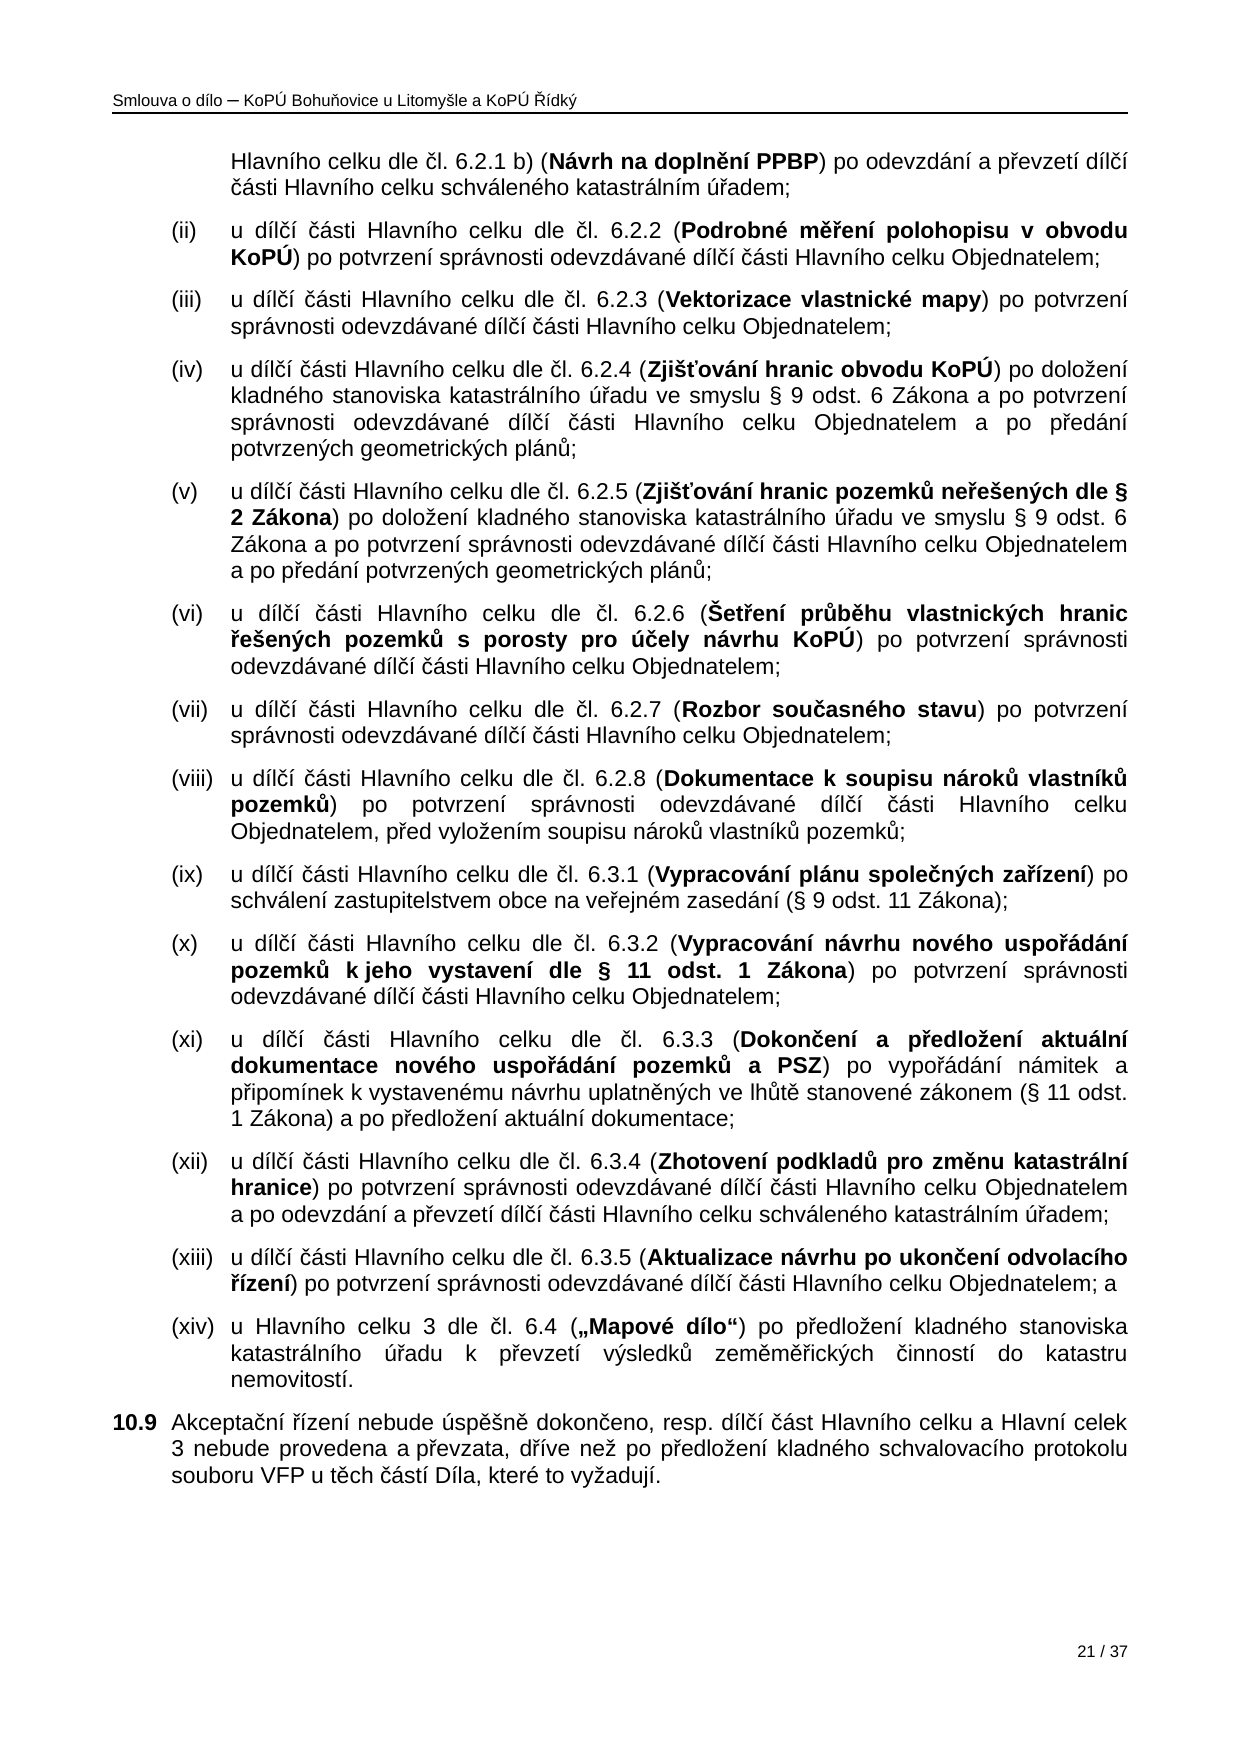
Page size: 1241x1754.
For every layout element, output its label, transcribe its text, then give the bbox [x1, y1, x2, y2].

text Akceptační řízení nebude úspěšně dokončeno, resp. dílčí část Hlavního celku a Hlavní celek 3 nebude provedena a převzata, dříve než po předložení kladného schvalovacího protokolu souboru VFP u těch částí Díla, které to vyžadují. [112, 1409, 1128, 1488]
list u dílčí části Hlavního celku dle čl. 6.3.5 (Aktualizace návrhu po ukončení odvolacího řízení) po potvrzení správnosti odevzdávané dílčí části Hlavního celku Objednatelem; a [171, 1244, 1128, 1296]
list u dílčí části Hlavního celku dle čl. 6.2.4 (Zjišťování hranic obvodu KoPÚ) po doložení kladného stanoviska katastrálního úřadu ve smyslu § 9 odst. 6 Zákona a po potvrzení správnosti odevzdávané dílčí části Hlavního celku Objednatelem a po předání potvrzených geometrických plánů; [171, 356, 1128, 461]
list u dílčí části Hlavního celku dle čl. 6.2.5 (Zjišťování hranic pozemků neřešených dle § 2 Zákona) po doložení kladného stanoviska katastrálního úřadu ve smyslu § 9 odst. 6 Zákona a po potvrzení správnosti odevzdávané dílčí části Hlavního celku Objednatelem a po předání potvrzených geometrických plánů; [171, 478, 1128, 583]
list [171, 148, 1128, 200]
list u dílčí části Hlavního celku dle čl. 6.3.3 (Dokončení a předložení aktuální dokumentace nového uspořádání pozemků a PSZ) po vypořádání námitek a připomínek k vystavenému návrhu uplatněných ve lhůtě stanovené zákonem (§ 11 odst. 1 Zákona) a po předložení aktuální dokumentace; [171, 1026, 1128, 1131]
list u dílčí části Hlavního celku dle čl. 6.2.2 (Podrobné měření polohopisu v obvodu KoPÚ) po potvrzení správnosti odevzdávané dílčí části Hlavního celku Objednatelem; [171, 217, 1128, 270]
list u Hlavního celku 3 dle čl. 6.4 („Mapové dílo“) po předložení kladného stanoviska katastrálního úřadu k převzetí výsledků zeměměřických činností do katastru nemovitostí. [171, 1313, 1128, 1392]
list u dílčí části Hlavního celku dle čl. 6.3.4 (Zhotovení podkladů pro změnu katastrální hranice) po potvrzení správnosti odevzdávané dílčí části Hlavního celku Objednatelem a po odevzdání a převzetí dílčí části Hlavního celku schváleného katastrálním úřadem; [171, 1148, 1128, 1227]
list u dílčí části Hlavního celku dle čl. 6.3.2 (Vypracování návrhu nového uspořádání pozemků k jeho vystavení dle § 11 odst. 1 Zákona) po potvrzení správnosti odevzdávané dílčí části Hlavního celku Objednatelem; [171, 930, 1128, 1009]
list u dílčí části Hlavního celku dle čl. 6.2.8 (Dokumentace k soupisu nároků vlastníků pozemků) po potvrzení správnosti odevzdávané dílčí části Hlavního celku Objednatelem, před vyložením soupisu nároků vlastníků pozemků; [171, 765, 1128, 844]
list u dílčí části Hlavního celku dle čl. 6.3.1 (Vypracování plánu společných zařízení) po schválení zastupitelstvem obce na veřejném zasedání (§ 9 odst. 11 Zákona); [171, 861, 1128, 913]
list u dílčí části Hlavního celku dle čl. 6.2.7 (Rozbor současného stavu) po potvrzení správnosti odevzdávané dílčí části Hlavního celku Objednatelem; [171, 696, 1128, 748]
list u dílčí části Hlavního celku dle čl. 6.2.3 (Vektorizace vlastnické mapy) po potvrzení správnosti odevzdávané dílčí části Hlavního celku Objednatelem; [171, 286, 1128, 339]
list u dílčí části Hlavního celku dle čl. 6.2.6 (Šetření průběhu vlastnických hranic řešených pozemků s porosty pro účely návrhu KoPÚ) po potvrzení správnosti odevzdávané dílčí části Hlavního celku Objednatelem; [171, 600, 1128, 679]
